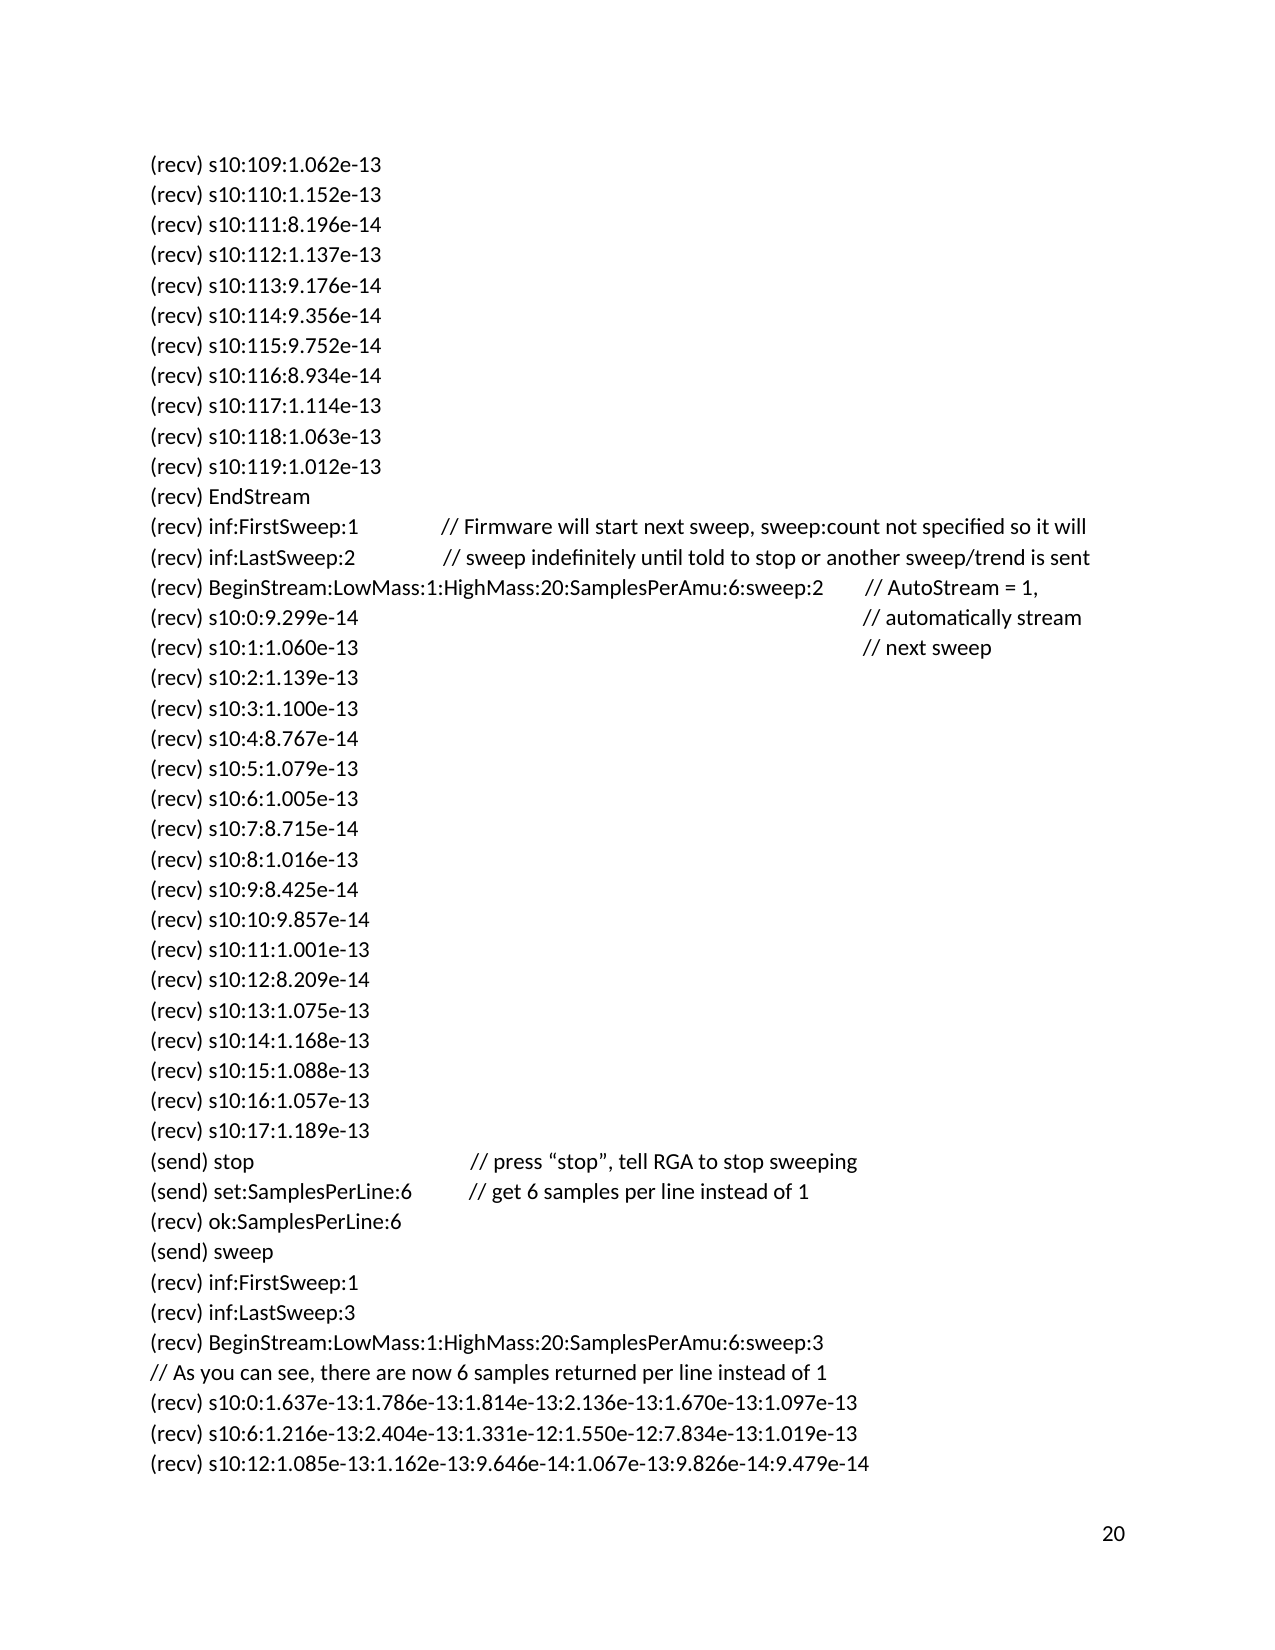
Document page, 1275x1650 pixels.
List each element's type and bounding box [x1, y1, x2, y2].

text [150, 150, 1125, 1477]
